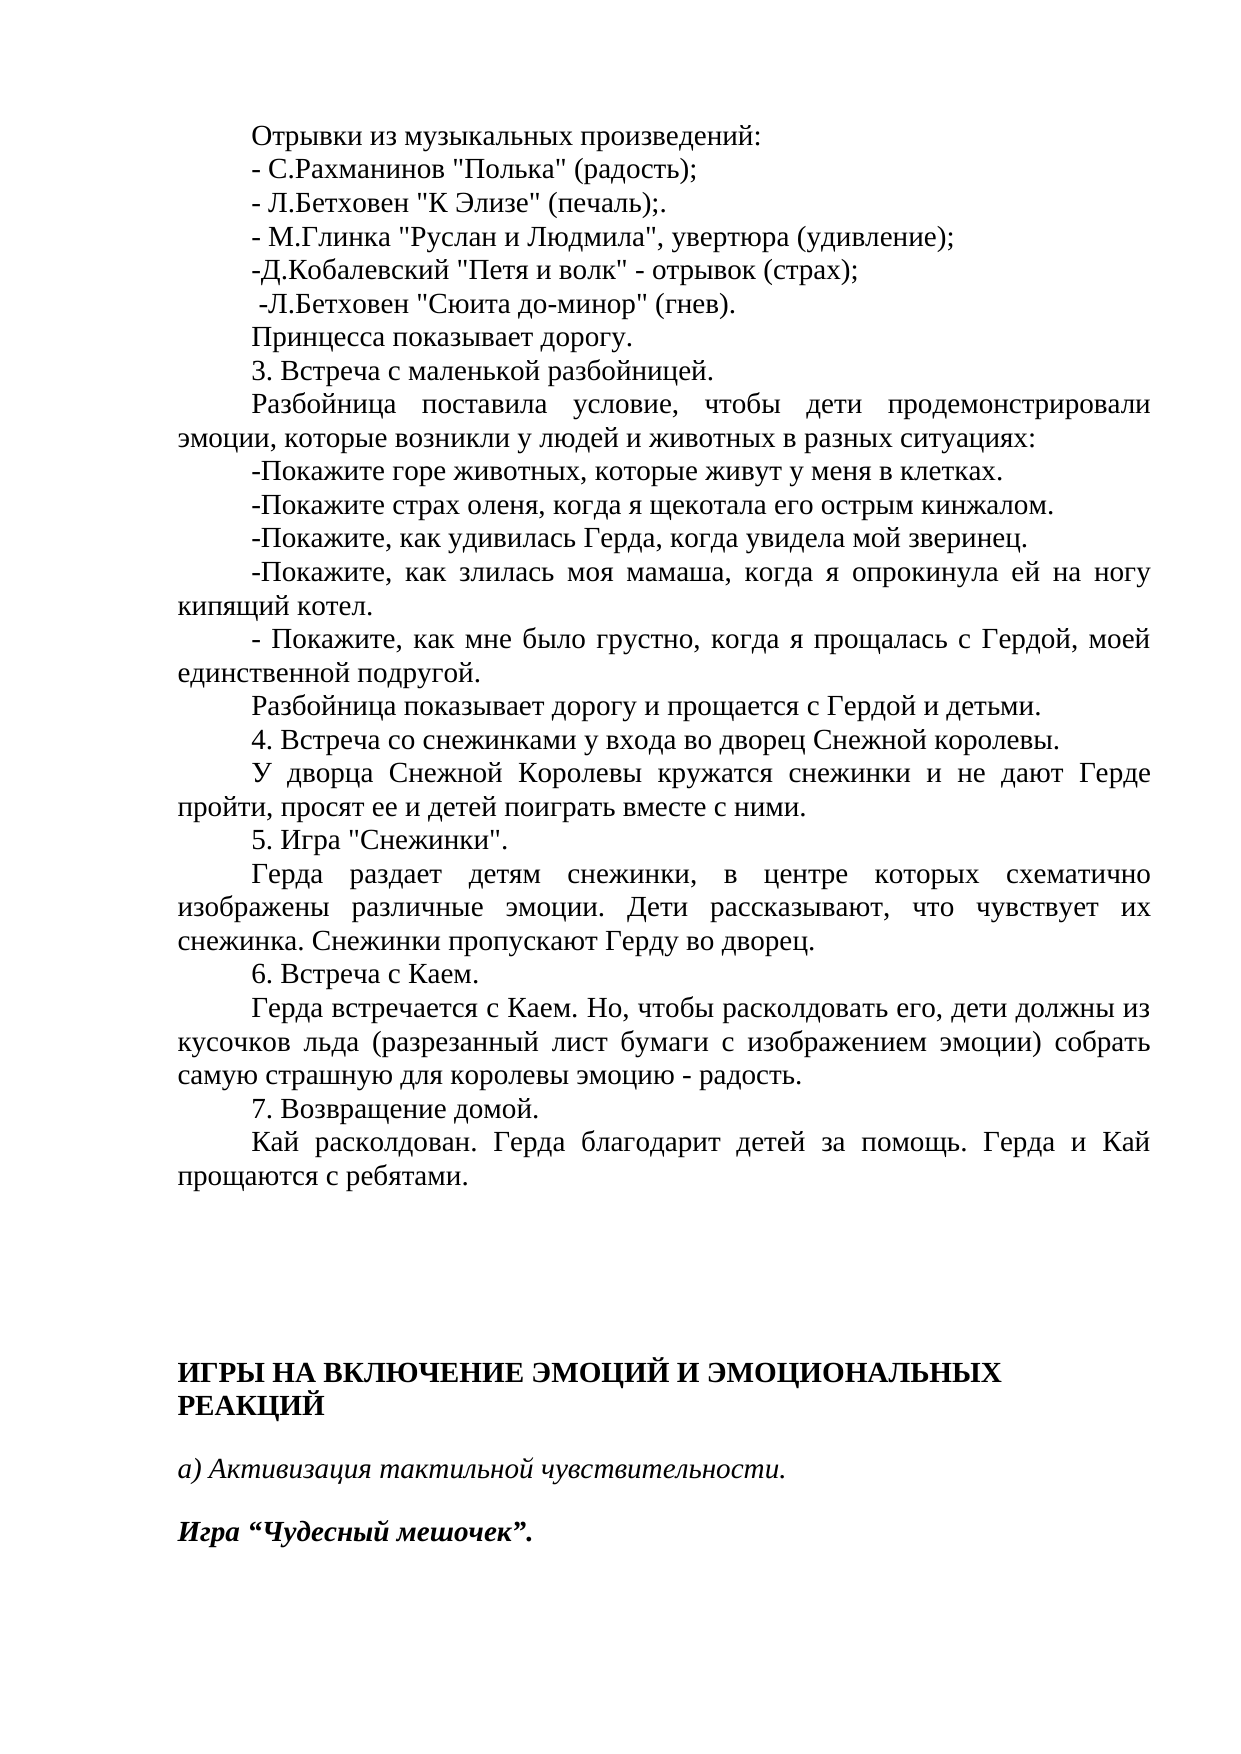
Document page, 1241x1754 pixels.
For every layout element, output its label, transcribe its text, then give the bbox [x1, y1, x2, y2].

text 7. Возвращение домой. [177, 1091, 1152, 1124]
text - Покажите, как мне было грустно, когда я прощалась с Гердой, моей единственной подругой. [177, 621, 1152, 688]
text Игра “Чудесный мешочек”. [177, 1514, 1152, 1547]
text -Покажите, как удивилась Герда, когда увидела мой зверинец. [177, 521, 1152, 554]
text 5. Игра "Снежинки". [177, 822, 1152, 856]
text Принцесса показывает дорогу. [177, 319, 1152, 353]
text Разбойница поставила условие, чтобы дети продемонстрировали эмоции, которые возникли у людей и животных в разных ситуациях: [177, 386, 1152, 453]
text а) Активизация тактильной чувствительности. [177, 1451, 1152, 1484]
text У дворца Снежной Королевы кружатся снежинки и не дают Герде пройти, просят ее и детей поиграть вместе с ними. [177, 755, 1152, 822]
text -Л.Бетховен "Сюита до-минор" (гнев). [177, 286, 1152, 319]
text -Д.Кобалевский "Петя и волк" - отрывок (страх); [177, 252, 1152, 286]
text Разбойница показывает дорогу и прощается с Гердой и детьми. [177, 688, 1152, 722]
text - С.Рахманинов "Полька" (радость); [177, 152, 1152, 185]
text - Л.Бетховен "К Элизе" (печаль);. [177, 185, 1152, 219]
text 4. Встреча со снежинками у входа во дворец Снежной королевы. [177, 722, 1152, 755]
text 6. Встреча с Каем. [177, 957, 1152, 990]
text -Покажите, как злилась моя мамаша, когда я опрокинула ей на ногу кипящий котел. [177, 554, 1152, 621]
text -Покажите горе животных, которые живут у меня в клетках. [177, 453, 1152, 487]
text Герда встречается с Каем. Но, чтобы расколдовать его, дети должны из кусочков льда (разрезанный лист бумаги с изображением эмоции) собрать самую страшную для королевы эмоцию - радость. [177, 990, 1152, 1091]
text ИГРЫ НА ВКЛЮЧЕНИЕ ЭМОЦИЙ И ЭМОЦИОНАЛЬНЫХ РЕАКЦИЙ [177, 1355, 1152, 1422]
text -Покажите страх оленя, когда я щекотала его острым кинжалом. [177, 487, 1152, 521]
text Отрывки из музыкальных произведений: [177, 118, 1152, 152]
text - М.Глинка "Руслан и Людмила", увертюра (удивление); [177, 219, 1152, 252]
text Кай расколдован. Герда благодарит детей за помощь. Герда и Кай прощаются с ребятами. [177, 1124, 1152, 1191]
text 3. Встреча с маленькой разбойницей. [177, 353, 1152, 386]
text Герда раздает детям снежинки, в центре которых схематично изображены различные эмоции. Дети рассказывают, что чувствует их снежинка. Снежинки пропускают Герду во дворец. [177, 856, 1152, 957]
